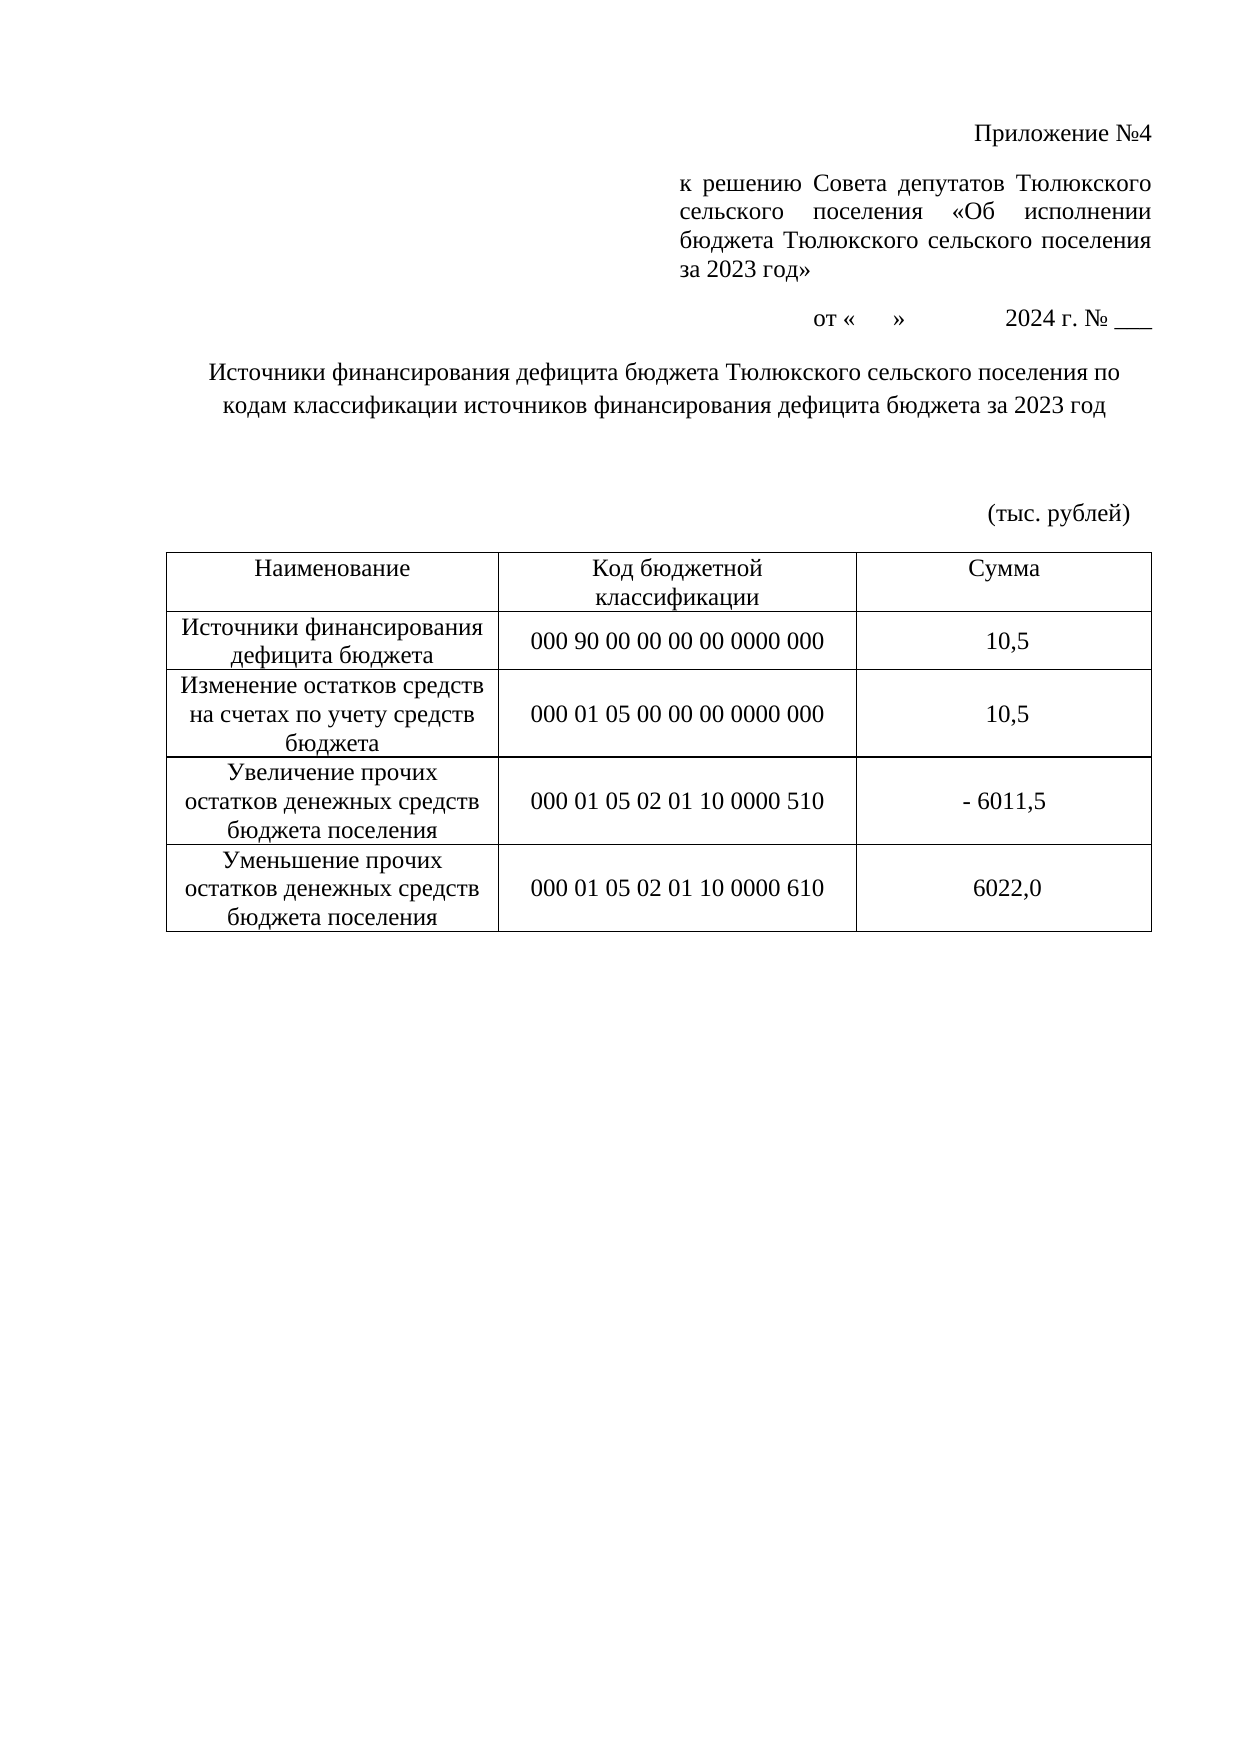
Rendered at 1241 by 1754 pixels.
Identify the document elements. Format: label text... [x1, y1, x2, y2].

table_cell Изменение остатков средств на счетах по учету средств бюджета [167, 670, 498, 756]
table_header Код бюджетной классификации [499, 553, 856, 611]
table_cell 000 01 05 00 00 00 0000 000 [499, 670, 856, 756]
text от « » 2024 г. № ___ [679, 303, 1152, 332]
table_cell 000 90 00 00 00 00 0000 000 [499, 612, 856, 669]
table_cell 10,5 [857, 612, 1151, 669]
table_header Сумма [857, 553, 1151, 611]
table_cell Увеличение прочих остатков денежных средств бюджета поселения [167, 758, 498, 844]
table_header Наименование [167, 553, 498, 611]
table_cell 6022,0 [857, 845, 1151, 931]
table_cell - 6011,5 [857, 758, 1151, 844]
table_cell Источники финансирования дефицита бюджета [167, 612, 498, 669]
text Приложение №4 [679, 118, 1152, 147]
table_cell 000 01 05 02 01 10 0000 510 [499, 758, 856, 844]
text Источники финансирования дефицита бюджета Тюлюкского сельского поселения по кодам классификации источников финансирования дефицита бюджета за 2023 год [177, 357, 1152, 419]
text (тыс. рублей) [177, 498, 1152, 527]
table_cell Уменьшение прочих остатков денежных средств бюджета поселения [167, 845, 498, 931]
table_cell 10,5 [857, 670, 1151, 756]
text к решению Совета депутатов Тюлюкского сельского поселения «Об исполнении бюджета Тюлюкского сельского поселения за 2023 год» [679, 168, 1152, 283]
table_cell 000 01 05 02 01 10 0000 610 [499, 845, 856, 931]
